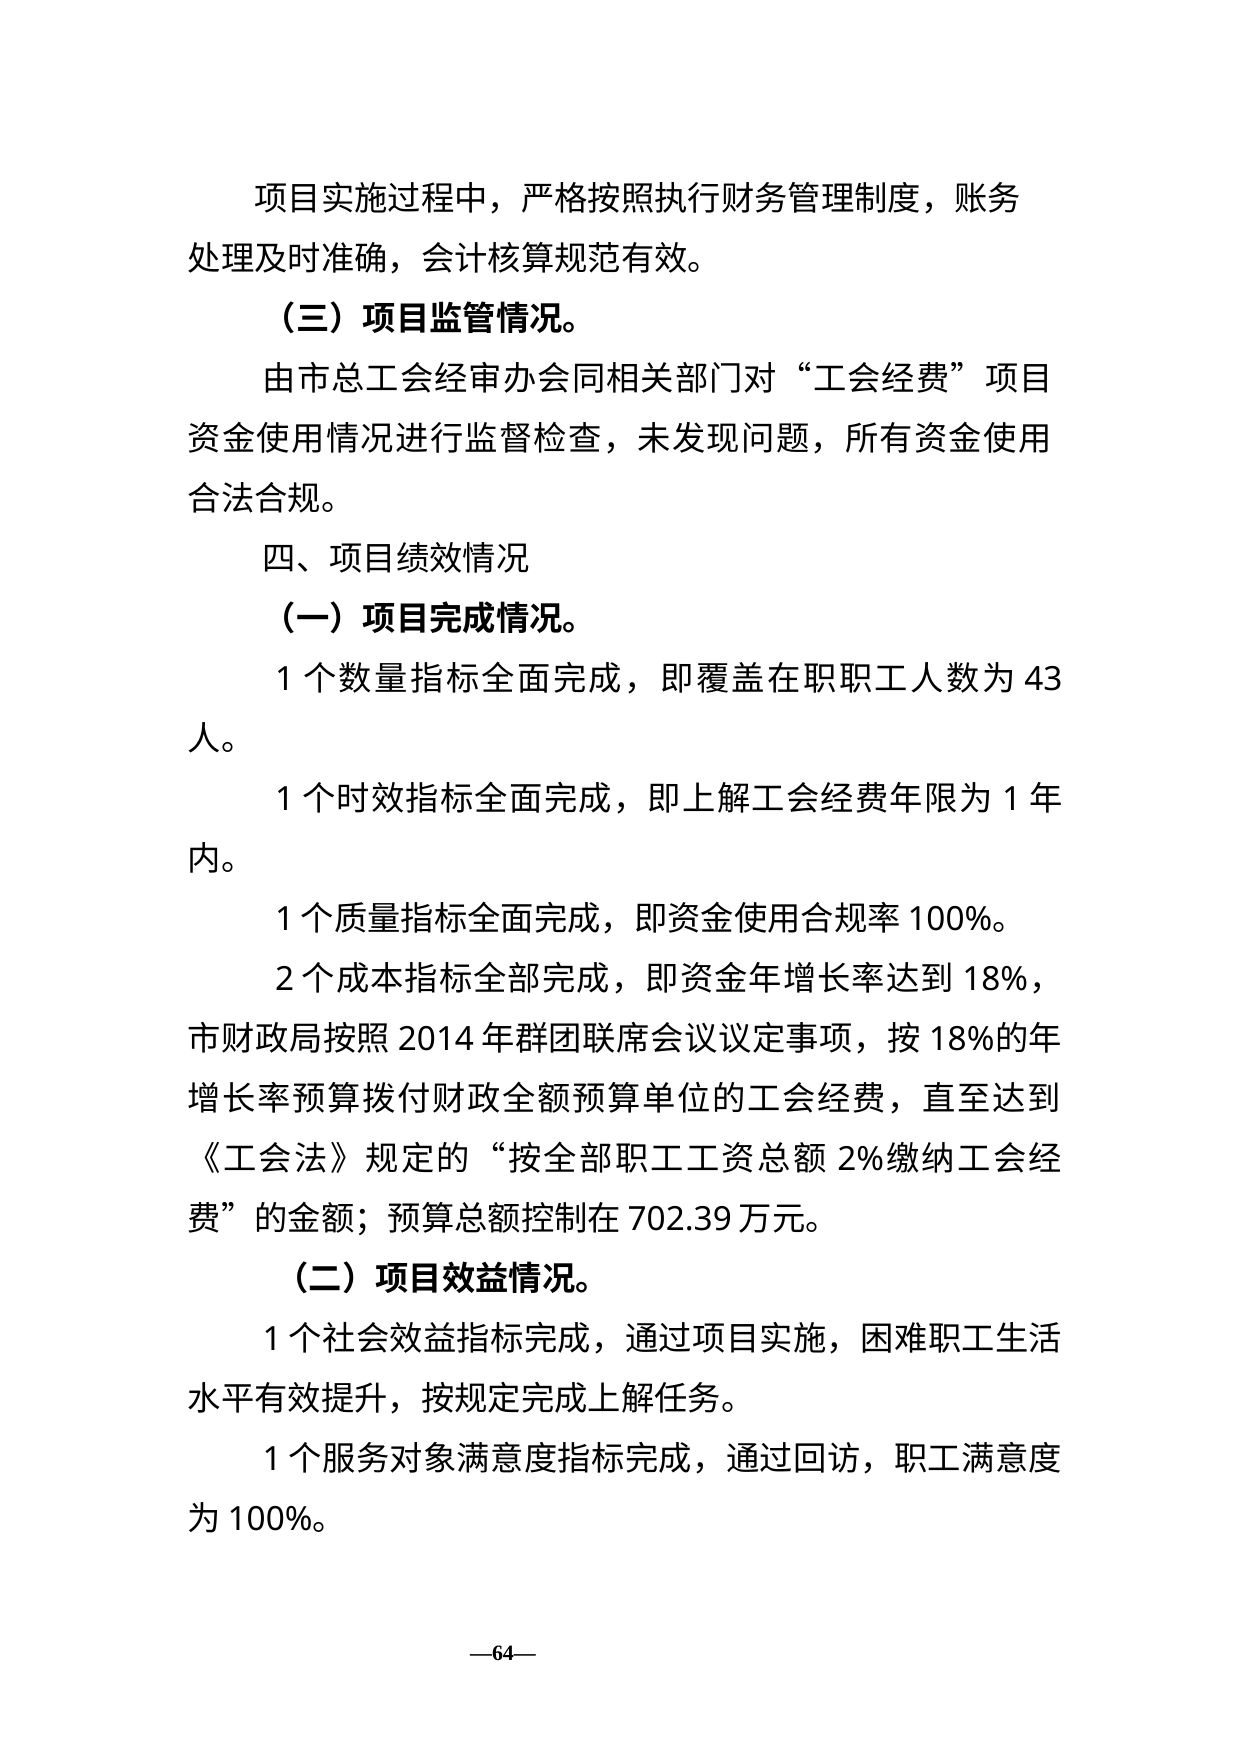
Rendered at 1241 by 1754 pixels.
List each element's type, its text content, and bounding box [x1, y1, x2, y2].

text （一）项目完成情况。 [187, 582, 1062, 642]
text 1个数量指标全面完成，即覆盖在职职工人数为43人。 [187, 642, 1062, 762]
text （三）项目监管情况。 [187, 282, 1053, 342]
text 四、项目绩效情况 [187, 522, 1062, 582]
text 1个质量指标全面完成，即资金使用合规率100%。 [187, 882, 1062, 942]
text 1个时效指标全面完成，即上解工会经费年限为1年内。 [187, 762, 1062, 882]
text 2个成本指标全部完成，即资金年增长率达到18%，市财政局按照2014年群团联席会议议定事项，按18%的年增长率预算拨付财政全额预算单位的工会经费，直至达到《工会法》规定的“按全部职工工资总额2%缴纳工会经费”的金额；预算总额控制在702.39万元。 [187, 942, 1062, 1242]
text 1个服务对象满意度指标完成，通过回访，职工满意度为100%。 [187, 1422, 1062, 1542]
text 由市总工会经审办会同相关部门对“工会经费”项目资金使用情况进行监督检查，未发现问题，所有资金使用合法合规。 [187, 342, 1053, 522]
text （二）项目效益情况。 [187, 1242, 1062, 1302]
list 项目实施过程中，严格按照执行财务管理制度，账务处理及时准确，会计核算规范有效。 [187, 162, 1053, 282]
text 1个社会效益指标完成，通过项目实施，困难职工生活水平有效提升，按规定完成上解任务。 [187, 1302, 1062, 1422]
